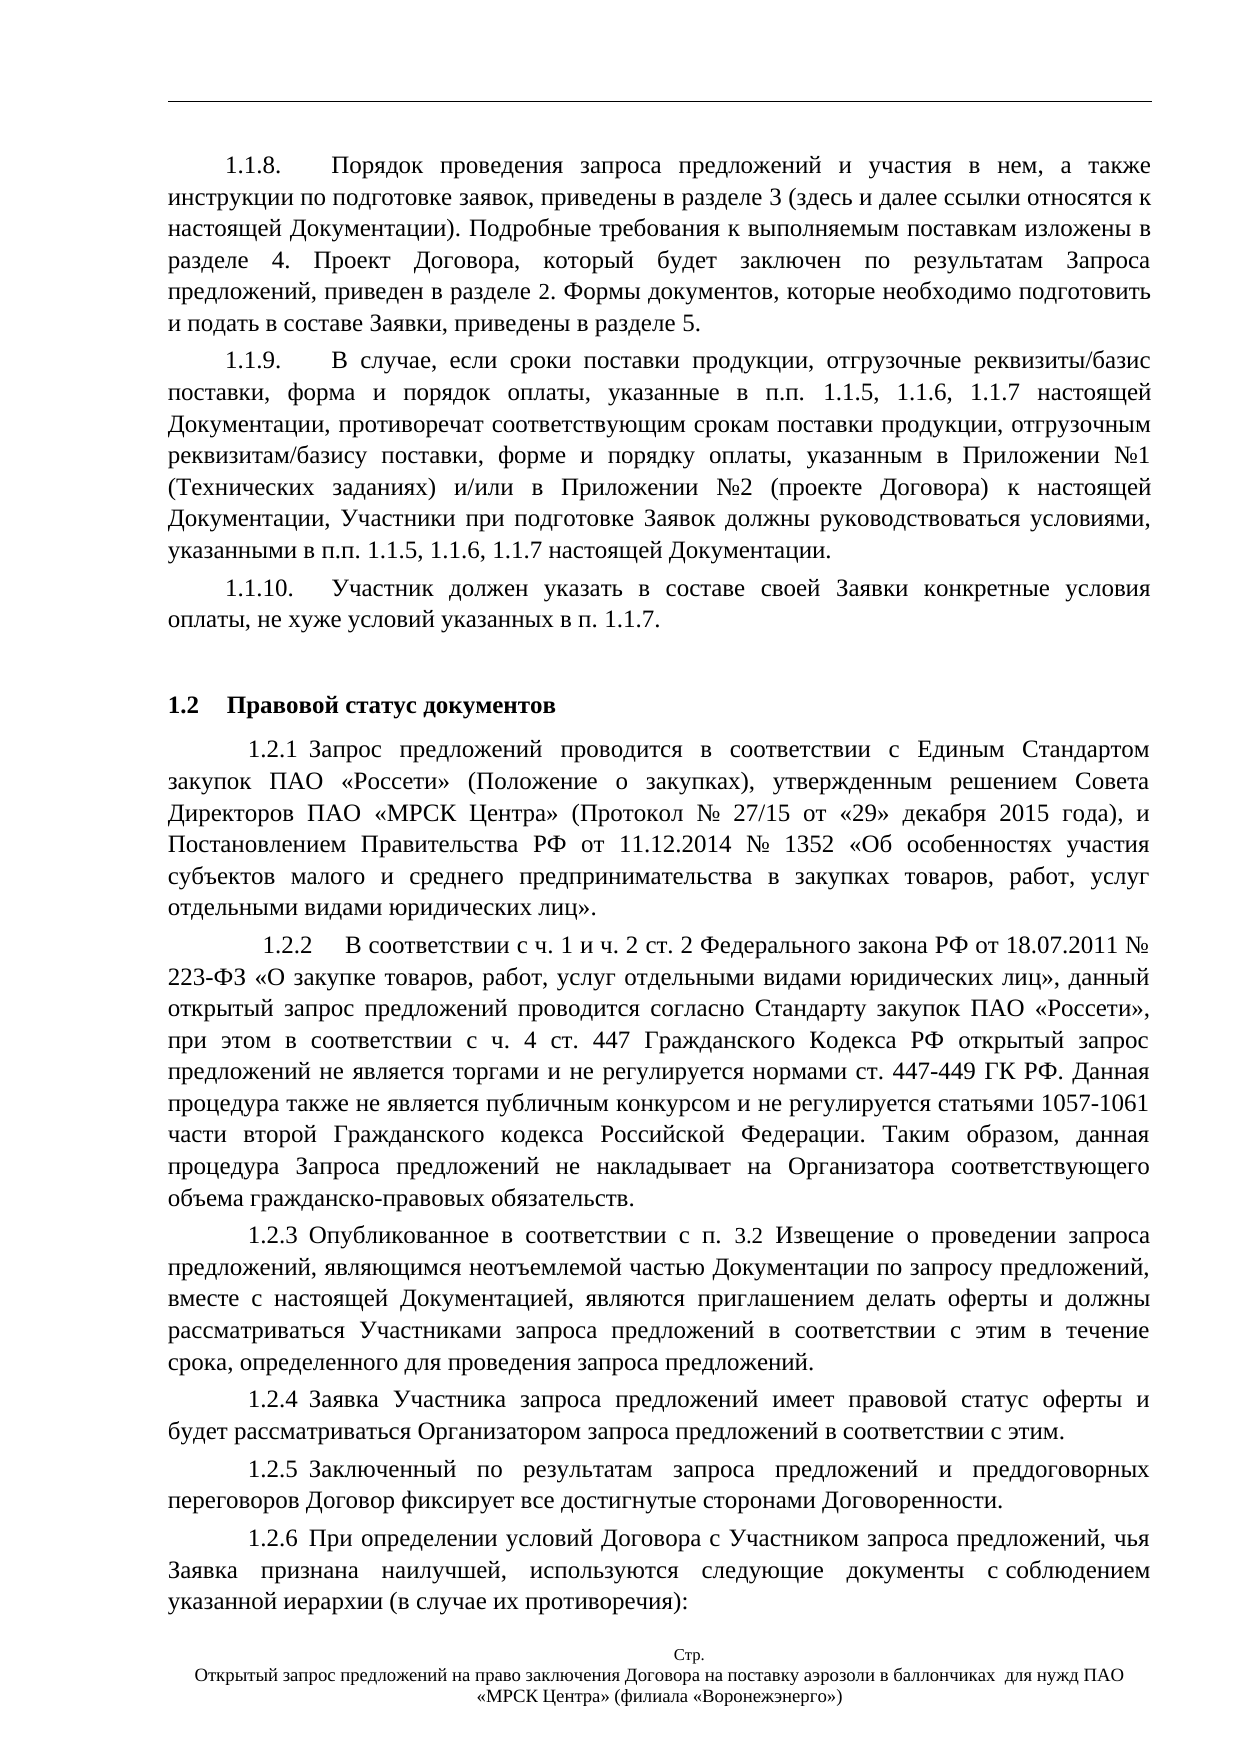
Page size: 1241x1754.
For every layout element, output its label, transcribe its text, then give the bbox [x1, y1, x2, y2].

list Запрос предложений проводится в соответствии с Единым Стандартом закупок ПАО «Россети» (Положение о закупках), утвержденным решением Совета Директоров ПАО «МРСК Центра» (Протокол № 27/15 от «29» декабря 2015 года), и Постановлением Правительства РФ от 11.12.2014 № 1352 «Об особенностях участия субъектов малого и среднего предпринимательства в закупках товаров, работ, услуг отдельными видами юридических лиц». [168, 734, 1150, 921]
list Опубликованное в соответствии с п. 3.2 Извещение о проведении запроса предложений, являющимся неотъемлемой частью Документации по запросу предложений, вместе с настоящей Документацией, являются приглашением делать оферты и должны рассматриваться Участниками запроса предложений в соответствии с этим в течение срока, определенного для проведения запроса предложений. [168, 1220, 1150, 1375]
list Порядок проведения запроса предложений и участия в нем, а также инструкции по подготовке заявок, приведены в разделе 3 (здесь и далее ссылки относятся к настоящей Документации). Подробные требования к выполняемым поставкам изложены в разделе 4. Проект Договора, который будет заключен по результатам Запроса предложений, приведен в разделе 2. Формы документов, которые необходимо подготовить и подать в составе Заявки, приведены в разделе 5. [168, 150, 1152, 337]
list Заключенный по результатам запроса предложений и преддоговорных переговоров Договор фиксирует все достигнутые сторонами Договоренности. [168, 1454, 1150, 1514]
list В случае, если сроки поставки продукции, отгрузочные реквизиты/базис поставки, форма и порядок оплаты, указанные в п.п. 1.1.5, 1.1.6, 1.1.7 настоящей Документации, противоречат соответствующим срокам поставки продукции, отгрузочным реквизитам/базису поставки, форме и порядку оплаты, указанным в Приложении №1 (Технических заданиях) и/или в Приложении №2 (проекте Договора) к настоящей Документации, Участники при подготовке Заявок должны руководствоваться условиями, указанными в п.п. 1.1.5, 1.1.6, 1.1.7 настоящей Документации. [168, 346, 1152, 564]
subtitle Правовой статус документов [168, 690, 1152, 719]
list Участник должен указать в составе своей Заявки конкретные условия оплаты, не хуже условий указанных в п. 1.1.7. [168, 573, 1152, 633]
list Заявка Участника запроса предложений имеет правовой статус оферты и будет рассматриваться Организатором запроса предложений в соответствии с этим. [168, 1384, 1150, 1445]
list При определении условий Договора с Участником запроса предложений, чья Заявка признана наилучшей, используются следующие документы с соблюдением указанной иерархии (в случае их противоречия): [168, 1523, 1150, 1615]
list В соответствии с ч. 1 и ч. 2 ст. 2 Федерального закона РФ от 18.07.2011 № 223-ФЗ «О закупке товаров, работ, услуг отдельными видами юридических лиц», данный открытый запрос предложений проводится согласно Стандарту закупок ПАО «Россети», при этом в соответствии с ч. 4 ст. 447 Гражданского Кодекса РФ открытый запрос предложений не является торгами и не регулируется нормами ст. 447-449 ГК РФ. Данная процедура также не является публичным конкурсом и не регулируется статьями 1057-1061 части второй Гражданского кодекса Российской Федерации. Таким образом, данная процедура Запроса предложений не накладывает на Организатора соответствующего объема гражданско-правовых обязательств. [168, 930, 1150, 1211]
